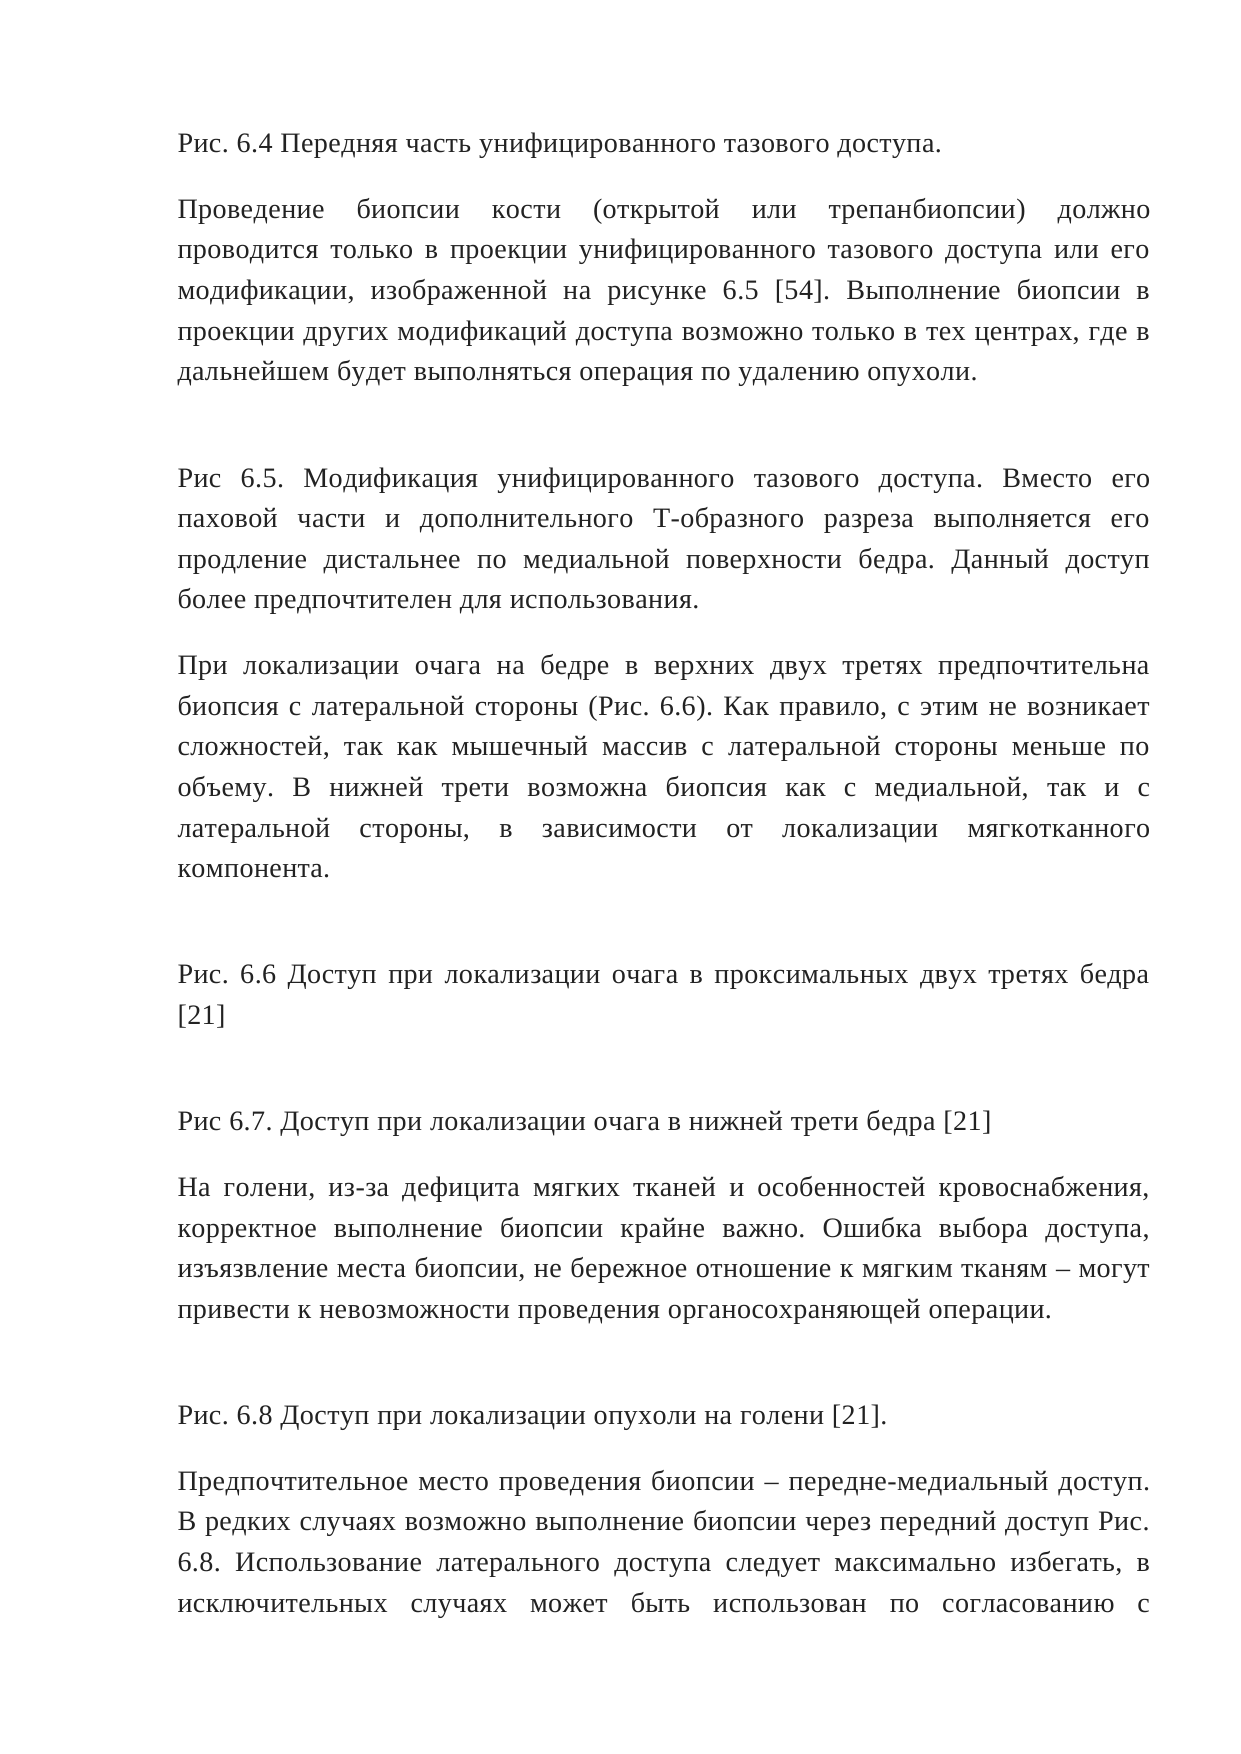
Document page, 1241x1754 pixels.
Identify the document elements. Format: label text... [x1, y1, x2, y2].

text При локализации очага на бедре в верхних двух третях предпочтительна биопсия с латеральной стороны (Рис. 6.6). Как правило, с этим не возникает сложностей, так как мышечный массив с латеральной стороны меньше по объему. В нижней трети возможна биопсия как с медиальной, так и с латеральной стороны, в зависимости от локализации мягкотканного компонента. [177, 640, 1152, 884]
text Проведение биопсии кости (открытой или трепанбиопсии) должно проводится только в проекции унифицированного тазового доступа или его модификации, изображенной на рисунке 6.5 [54]. Выполнение биопсии в проекции других модификаций доступа возможно только в тех центрах, где в дальнейшем будет выполняться операция по удалению опухоли. [177, 184, 1152, 387]
text Рис 6.7. Доступ при локализации очага в нижней трети бедра [21] [177, 1096, 1152, 1137]
text Рис. 6.6 Доступ при локализации очага в проксимальных двух третях бедра [21] [177, 949, 1152, 1031]
text Рис. 6.4 Передняя часть унифицированного тазового доступа. [177, 118, 1152, 159]
text Рис. 6.8 Доступ при локализации опухоли на голени [21]. [177, 1390, 1152, 1431]
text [177, 1456, 1152, 1618]
text На голени, из-за дефицита мягких тканей и особенностей кровоснабжения, корректное выполнение биопсии крайне важно. Ошибка выбора доступа, изъязвление места биопсии, не бережное отношение к мягким тканям – могут привести к невозможности проведения органосохраняющей операции. [177, 1162, 1152, 1324]
text Рис 6.5. Модификация унифицированного тазового доступа. Вместо его паховой части и дополнительного Т-образного разреза выполняется его продление дистальнее по медиальной поверхности бедра. Данный доступ более предпочтителен для использования. [177, 452, 1152, 615]
